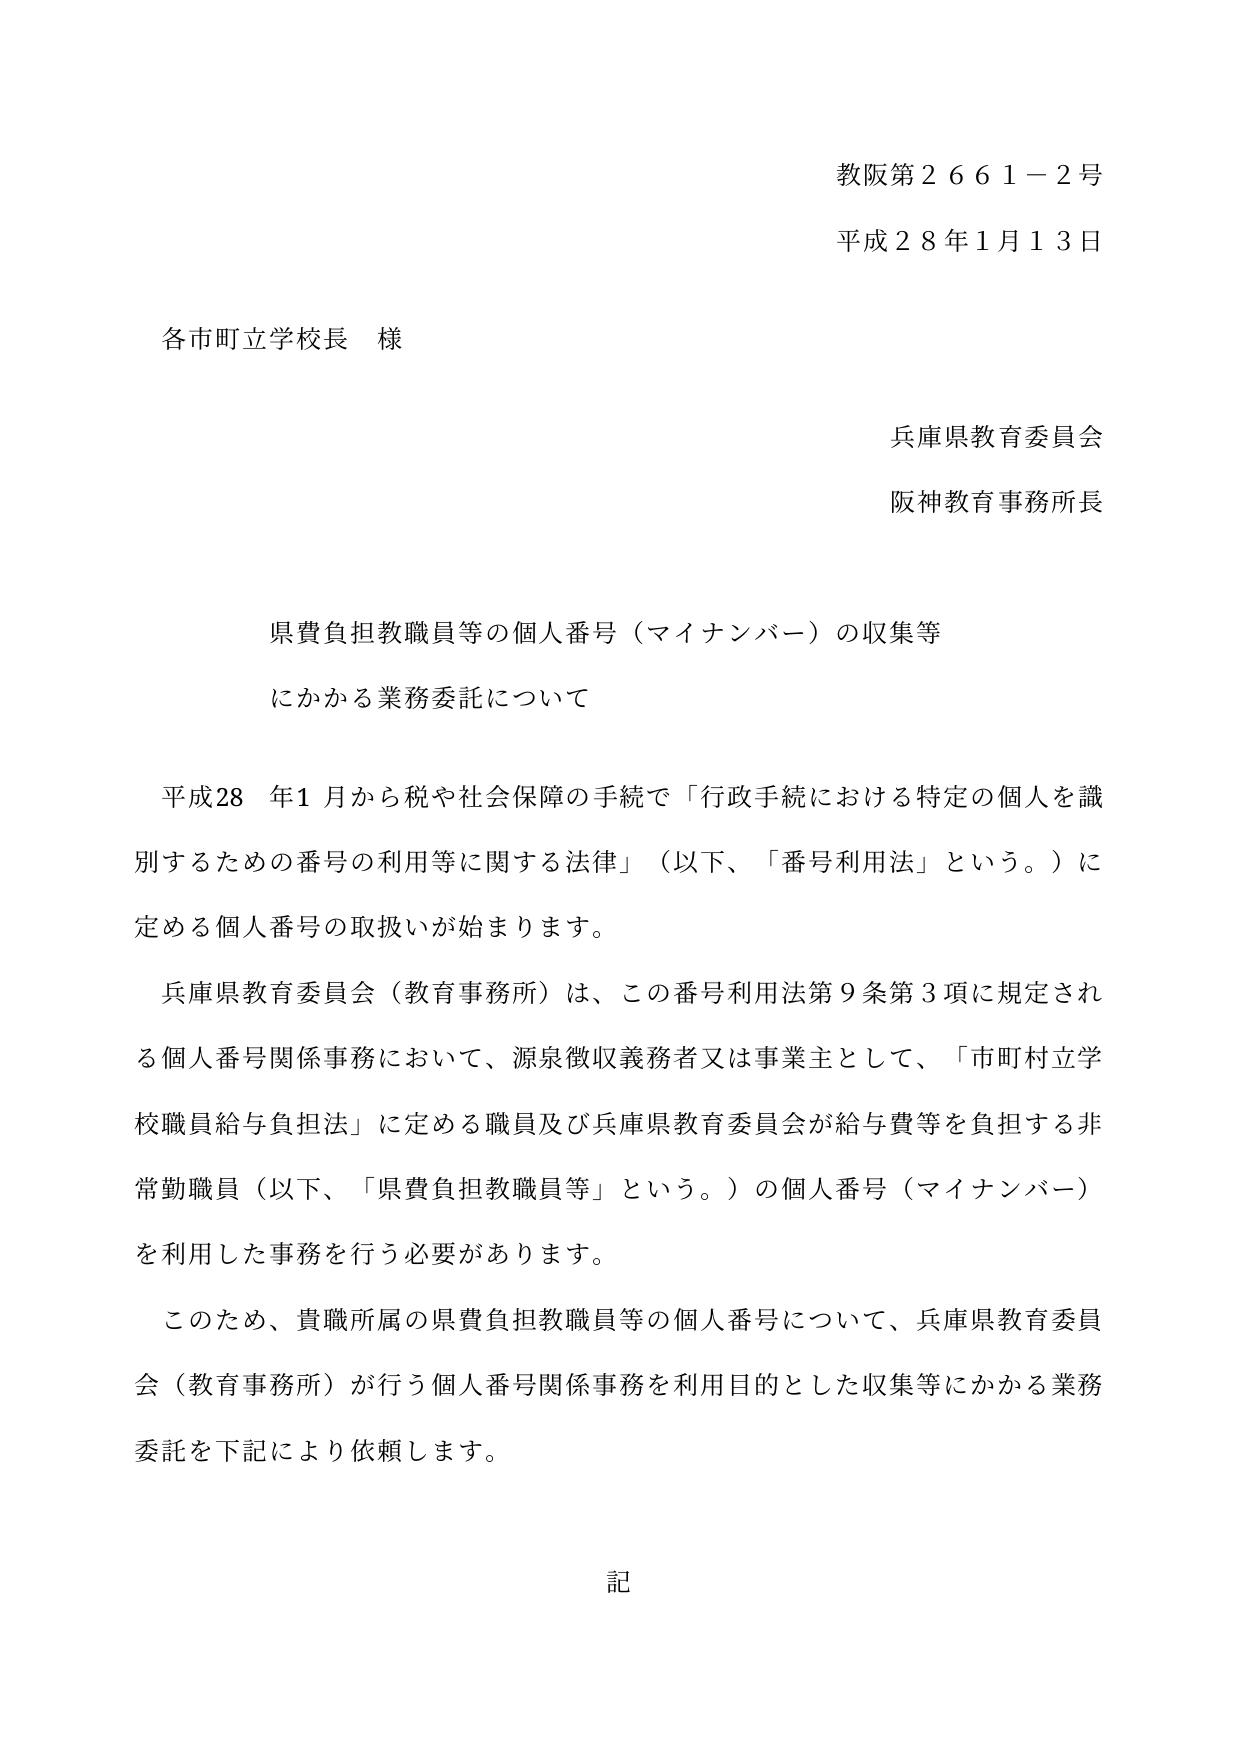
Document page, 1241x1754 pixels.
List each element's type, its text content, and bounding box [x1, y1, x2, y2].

text 各市町立学校長 様 [134, 304, 1106, 370]
text 兵庫県教育委員会 [134, 403, 1106, 468]
text 阪神教育事務所長 [134, 468, 1106, 533]
text 県費負担教職員等の個人番号（マイナンバー）の収集等 [134, 599, 1106, 664]
text にかかる業務委託について [134, 664, 1106, 730]
text 兵庫県教育委員会（教育事務所）は、この番号利用法第９条第３項に規定される個人番号関係事務において、源泉徴収義務者又は事業主として、「市町村立学校職員給与負担法」に定める職員及び兵庫県教育委員会が給与費等を負担する非常勤職員（以下、「県費負担教職員等」という。）の個人番号（マイナンバー）を利用した事務を行う必要があります。 [134, 959, 1106, 1286]
subtitle 記 [134, 1547, 1106, 1613]
text 平成２８年１月１３日 [134, 206, 1106, 272]
text 教阪第２６６１－２号 [134, 141, 1106, 206]
text 平成28年1月から税や社会保障の手続で「行政手続における特定の個人を識別するための番号の利用等に関する法律」（以下、「番号利用法」という。）に定める個人番号の取扱いが始まります。 [134, 762, 1106, 959]
text このため、貴職所属の県費負担教職員等の個人番号について、兵庫県教育委員会（教育事務所）が行う個人番号関係事務を利用目的とした収集等にかかる業務委託を下記により依頼します。 [134, 1286, 1106, 1482]
